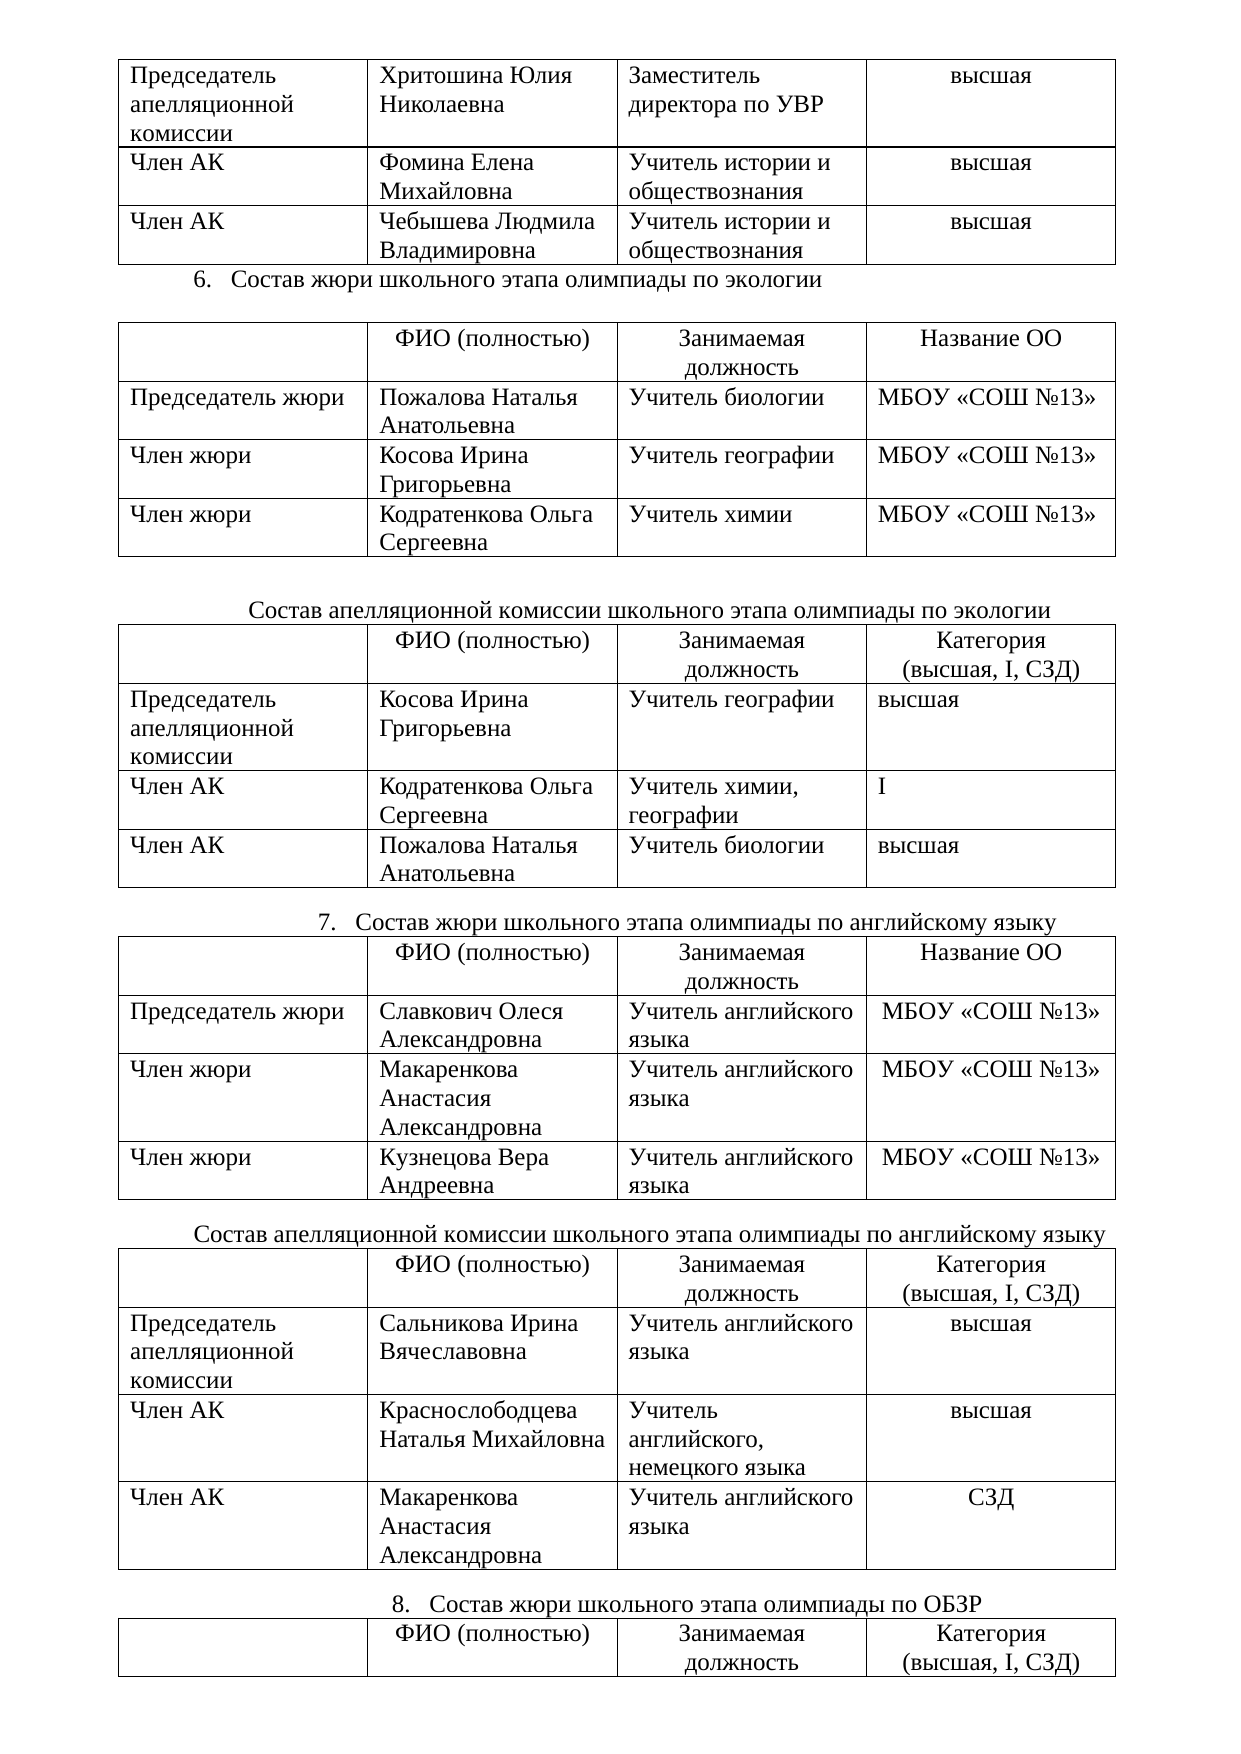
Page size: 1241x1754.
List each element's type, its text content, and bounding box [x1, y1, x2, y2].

table_cell МБОУ «СОШ №13» [867, 440, 1115, 498]
table_header Категория (высшая, I, СЗД) [867, 1249, 1115, 1307]
table_cell Макаренкова Анастасия Александровна [368, 1054, 617, 1141]
table_cell Учитель химии, географии [618, 771, 866, 829]
table_cell Председатель жюри [119, 382, 367, 439]
table_cell Кодратенкова Ольга Сергеевна [368, 499, 617, 556]
table_cell Член АК [119, 830, 367, 887]
table_cell Учитель английского языка [618, 1054, 866, 1141]
table_header [119, 1619, 367, 1676]
table_cell Председатель апелляционной комиссии [119, 60, 367, 146]
table_cell Председатель жюри [119, 996, 367, 1053]
table_header ФИО (полностью) [368, 1249, 617, 1307]
table_cell Кузнецова Вера Андреевна [368, 1142, 617, 1199]
table_header Занимаемая должность [618, 1619, 866, 1676]
table_cell высшая [867, 60, 1115, 146]
list Состав жюри школьного этапа олимпиады по английскому языку [193, 907, 1181, 936]
table_header [119, 625, 367, 683]
table_cell МБОУ «СОШ №13» [867, 1142, 1115, 1199]
table_cell Учитель истории и обществознания [618, 148, 866, 205]
table_cell Учитель английского языка [618, 1142, 866, 1199]
list Состав жюри школьного этапа олимпиады по экологии [193, 264, 1181, 293]
table_header ФИО (полностью) [368, 1619, 617, 1676]
table_cell Учитель биологии [618, 830, 866, 887]
table_cell I [867, 771, 1115, 829]
table_header Название ОО [867, 323, 1115, 381]
table_cell Член жюри [119, 499, 367, 556]
table_cell Член АК [119, 771, 367, 829]
table_cell Член жюри [119, 440, 367, 498]
table_cell Учитель биологии [618, 382, 866, 439]
table_header ФИО (полностью) [368, 937, 617, 995]
table_header Занимаемая должность [618, 323, 866, 381]
table_cell Пожалова Наталья Анатольевна [368, 830, 617, 887]
table_cell Учитель английского, немецкого языка [618, 1395, 866, 1481]
table_cell Член жюри [119, 1142, 367, 1199]
table_cell Учитель химии [618, 499, 866, 556]
table_cell высшая [867, 1395, 1115, 1481]
table_header Название ОО [867, 937, 1115, 995]
table_cell Краснослободцева Наталья Михайловна [368, 1395, 617, 1481]
table_header ФИО (полностью) [368, 625, 617, 683]
table_cell Пожалова Наталья Анатольевна [368, 382, 617, 439]
table_cell Член жюри [119, 1054, 367, 1141]
table_cell Фомина Елена Михайловна [368, 148, 617, 205]
table_cell высшая [867, 148, 1115, 205]
table_cell Учитель английского языка [618, 1482, 866, 1568]
table_header [119, 323, 367, 381]
table_cell Сальникова Ирина Вячеславовна [368, 1308, 617, 1394]
table_cell Макаренкова Анастасия Александровна [368, 1482, 617, 1568]
table_cell Косова Ирина Григорьевна [368, 440, 617, 498]
table_cell МБОУ «СОШ №13» [867, 1054, 1115, 1141]
table_cell Член АК [119, 206, 367, 263]
table_cell высшая [867, 684, 1115, 770]
table_cell Хритошина Юлия Николаевна [368, 60, 617, 146]
table_cell Член АК [119, 1395, 367, 1481]
table_cell Учитель географии [618, 440, 866, 498]
table_header Занимаемая должность [618, 937, 866, 995]
list Состав жюри школьного этапа олимпиады по ОБЗР [193, 1589, 1181, 1617]
table_cell высшая [867, 206, 1115, 263]
table_cell Член АК [119, 1482, 367, 1568]
table_cell высшая [867, 1308, 1115, 1394]
table_cell Учитель истории и обществознания [618, 206, 866, 263]
table_header Категория (высшая, I, СЗД) [867, 625, 1115, 683]
table_header Занимаемая должность [618, 1249, 866, 1307]
table_cell МБОУ «СОШ №13» [867, 996, 1115, 1053]
table_cell Славкович Олеся Александровна [368, 996, 617, 1053]
table_header [119, 1249, 367, 1307]
table_cell Председатель апелляционной комиссии [119, 1308, 367, 1394]
table_cell Чебышева Людмила Владимировна [368, 206, 617, 263]
table_cell Заместитель директора по УВР [618, 60, 866, 146]
table_cell Учитель географии [618, 684, 866, 770]
table_cell МБОУ «СОШ №13» [867, 382, 1115, 439]
table_cell СЗД [867, 1482, 1115, 1568]
table_header Категория (высшая, I, СЗД) [867, 1619, 1115, 1676]
table_cell Учитель английского языка [618, 1308, 866, 1394]
text Состав апелляционной комиссии школьного этапа олимпиады по экологии [118, 596, 1181, 624]
table_cell МБОУ «СОШ №13» [867, 499, 1115, 556]
table_cell Член АК [119, 148, 367, 205]
table_cell высшая [867, 830, 1115, 887]
table_header ФИО (полностью) [368, 323, 617, 381]
table_header [119, 937, 367, 995]
table_cell Кодратенкова Ольга Сергеевна [368, 771, 617, 829]
table_cell Учитель английского языка [618, 996, 866, 1053]
table_cell Председатель апелляционной комиссии [119, 684, 367, 770]
table_cell Косова Ирина Григорьевна [368, 684, 617, 770]
table_header Занимаемая должность [618, 625, 866, 683]
text Состав апелляционной комиссии школьного этапа олимпиады по английскому языку [118, 1219, 1181, 1248]
